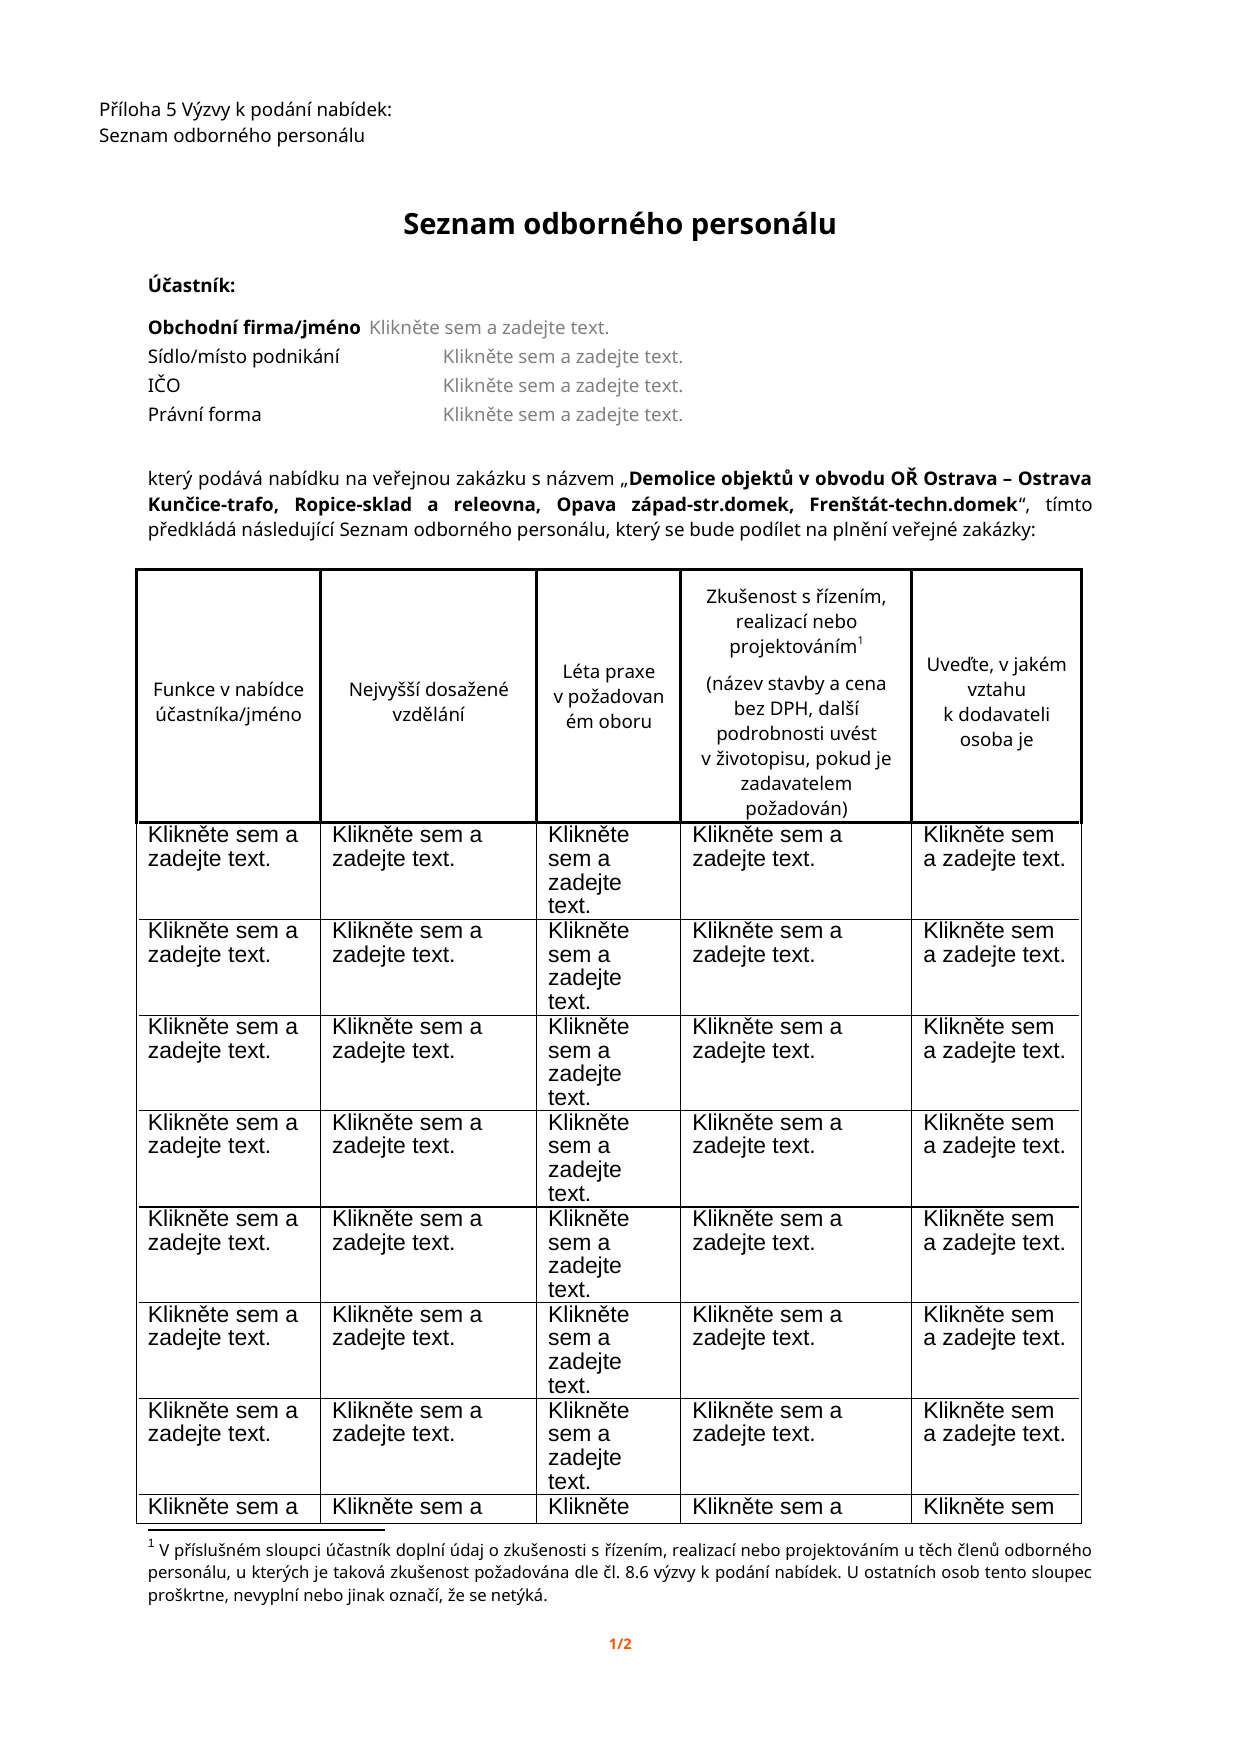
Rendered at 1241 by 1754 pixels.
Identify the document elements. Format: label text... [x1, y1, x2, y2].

text Sídlo/místo podnikání [148, 340, 1093, 369]
table_header Léta praxe v požadovaném oboru [538, 571, 679, 821]
table_header Funkce v nabídce účastníka/jméno [138, 571, 319, 821]
table_header Uveďte, v jakém vztahu k dodavateli osoba je [913, 571, 1080, 821]
text Právní forma [148, 398, 1093, 427]
title Seznam odborného personálu [148, 203, 1093, 243]
table_header Nejvyšší dosažené vzdělání [322, 571, 535, 821]
text který podává nabídku na veřejnou zakázku s názvem „Demolice objektů v obvodu OŘ Ostrava – Ostrava Kunčice-trafo, Ropice-sklad a releovna, Opava západ-str.domek, Frenštát-techn.domek“, tímto předkládá následující Seznam odborného personálu, který se bude podílet na plnění veřejné zakázky: [148, 465, 1093, 542]
table_header Zkušenost s řízením, realizací nebo projektováním (název stavby a cena bez DPH, další podrobnosti uvést v životopisu, pokud je zadavatelem požadován) [682, 571, 910, 821]
text Účastník: [148, 268, 1093, 299]
text Obchodní firma/jméno [148, 311, 1093, 340]
text IČO [148, 369, 1093, 398]
